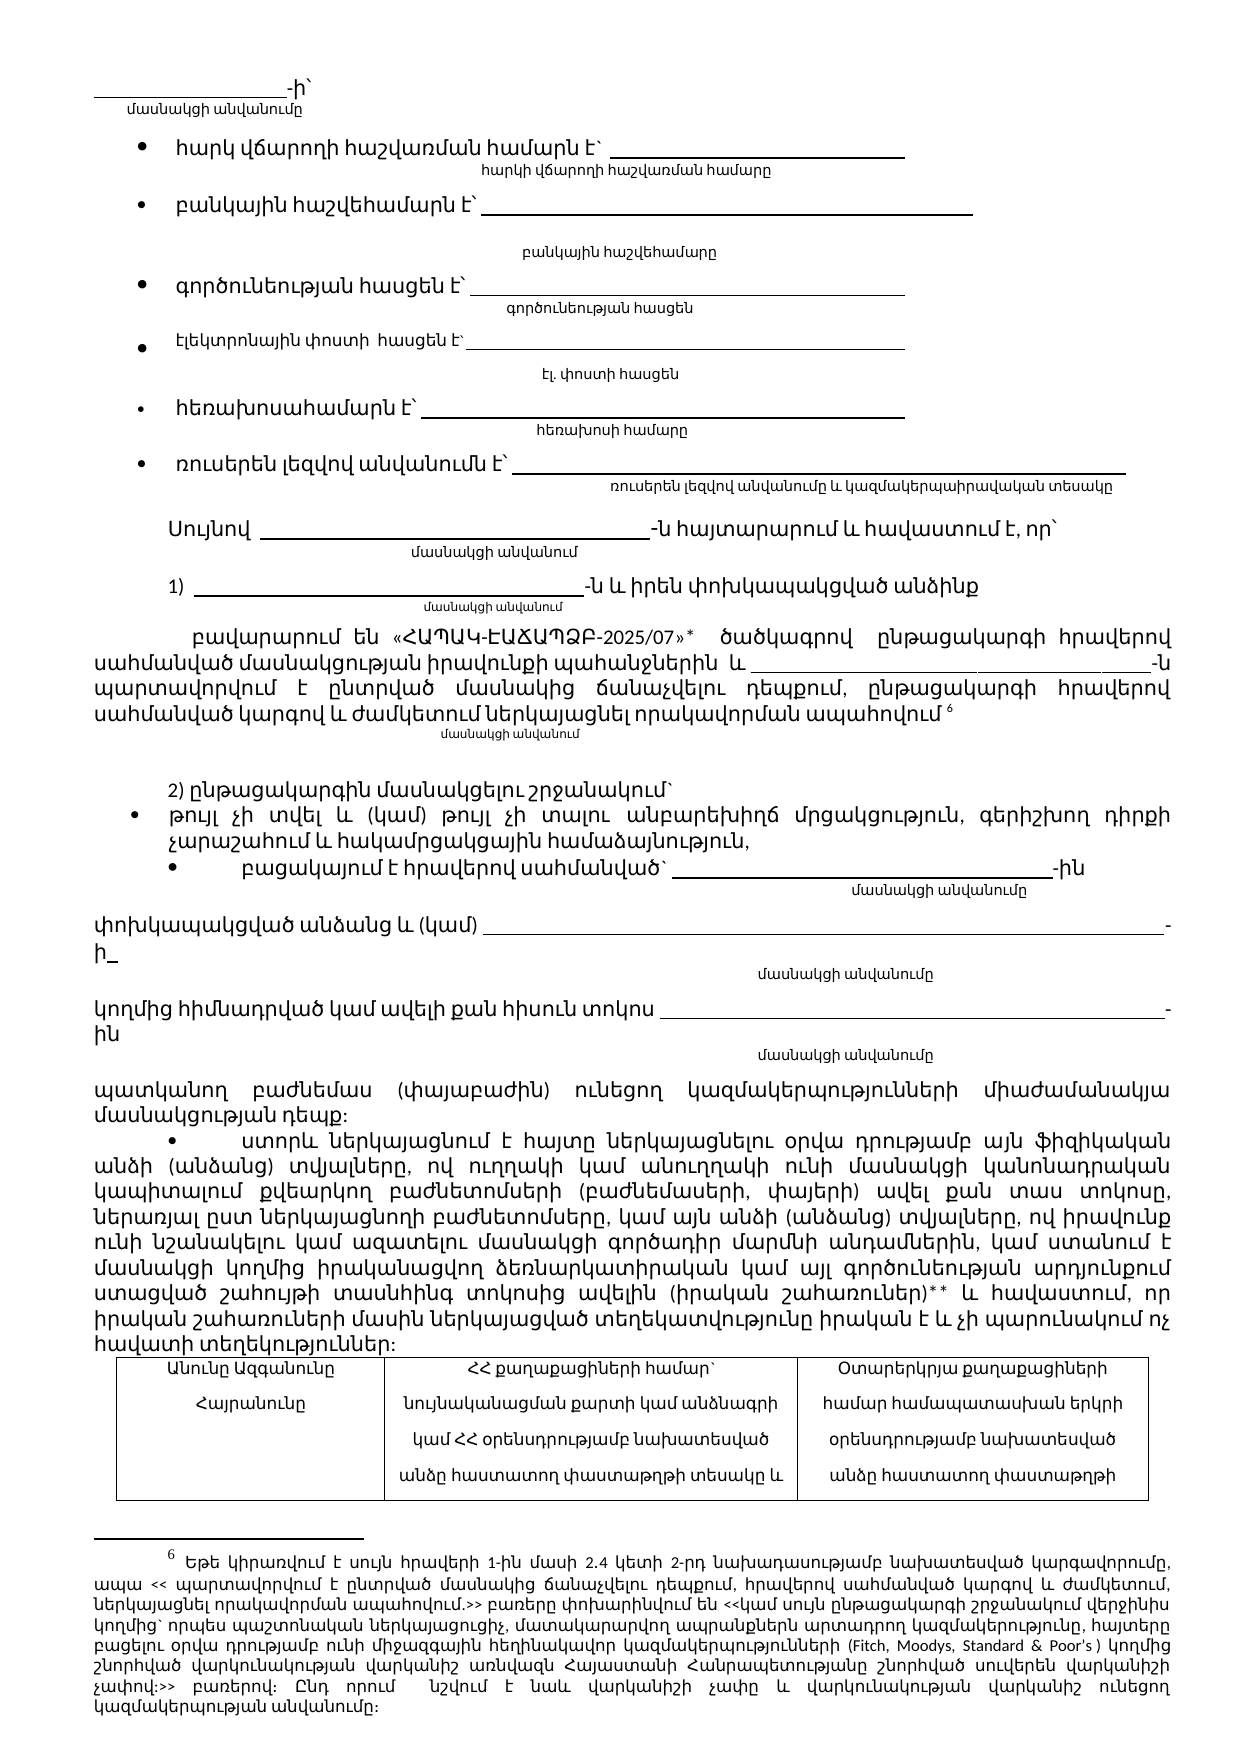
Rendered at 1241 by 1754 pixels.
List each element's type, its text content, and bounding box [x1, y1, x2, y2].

text բանկային հաշվեհամարը [94, 243, 1171, 273]
text մասնակցի անվանումը [94, 100, 1171, 131]
list ռուսերեն լեզվով անվանումն է՝ [138, 452, 1171, 477]
text էլ. փոստի հասցեն [94, 365, 1171, 396]
text մասնակցի անվանումը [94, 1047, 1171, 1077]
text մասնակցի անվանում [94, 726, 1171, 752]
list թույլ չի տվել և (կամ) թույլ չի տալու անբարեխիղճ մրցակցություն, գերիշխող դիրքի չարաշահում և հակամրցակցային համաձայնություն, [131, 802, 1171, 853]
text մասնակցի անվանումը [94, 965, 1171, 996]
list ստորև ներկայացնում է հայտը ներկայացնելու օրվա դրությամբ այն ֆիզիկական անձի (անձանց) տվյալները, ով ուղղակի կամ անուղղակի ունի մասնակցի կանոնադրական կապիտալում քվեարկող բաժնետոմսերի (բաժնեմասերի, փայերի) ավել քան տաս տոկոսը, ներառյալ ըստ ներկայացնողի բաժնետոմսերը, կամ այն անձի (անձանց) տվյալները, ով իրավունք ունի նշանակելու կամ ազատելու մասնակցի գործադիր մարմնի անդամներին, կամ ստանում է մասնակցի կողմից իրականացվող ձեռնարկատիրական կամ այլ գործունեության արդյունքում ստացված շահույթի տասնհինգ տոկոսից ավելին (իրական շահառուներ)** և հավաստում, որ իրական շահառուների մասին ներկայացված տեղեկատվությունը իրական է և չի պարունակում ոչ հավատի տեղեկություններ: [94, 1128, 1171, 1357]
text կողմից հիմնադրված կամ ավելի քան հիսուն տոկոս -ին [94, 996, 1171, 1047]
text հեռախոսի համարը [462, 421, 1171, 452]
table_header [117, 1358, 384, 1500]
list հարկ վճարողի հաշվառման համարն է` [138, 131, 1171, 161]
list էլեկտրոնային փոստի հասցեն է՝ [138, 329, 1171, 365]
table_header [798, 1358, 1148, 1500]
text հարկի վճարողի հաշվառման համարը [94, 161, 1171, 192]
text գործունեության հասցեն [94, 299, 1171, 329]
text մասնակցի անվանումը [94, 881, 1171, 912]
list հեռախոսահամարն է՝ [138, 396, 1171, 421]
text փոխկապակցված անձանց և (կամ) -ի [94, 912, 1171, 965]
list բացակայում է հրավերով սահմանված` -ին [94, 853, 1171, 881]
text բավարարում են «ՀԱՊԱԿ-ԷԱՃԱՊՁԲ-2025/07»* ծածկագրով ընթացակարգի հրավերով սահմանված մասնակցության իրավունքի պահանջներին և -ն պարտավորվում է ընտրված մասնակից ճանաչվելու դեպքում, ընթացակարգի հրավերով սահմանված կարգով և ժամկետում ներկայացնել որակավորման ապահովում [94, 624, 1171, 726]
list գործունեության հասցեն է՝ [138, 273, 1171, 299]
text 2) ընթացակարգին մասնակցելու շրջանակում` [94, 777, 1171, 802]
text մասնակցի անվանում [94, 543, 1171, 574]
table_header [385, 1358, 797, 1500]
text Սույնով -ն հայտարարում և հավաստում է, որ՝ [94, 513, 1171, 543]
text մասնակցի անվանում [94, 599, 1171, 624]
list բանկային հաշվեհամարն է՝ [138, 192, 1171, 243]
text պատկանող բաժնեմաս (փայաբաժին) ունեցող կազմակերպությունների միաժամանակյա մասնակցության դեպք: [94, 1077, 1171, 1128]
text ռուսերեն լեզվով անվանումը և կազմակերպաիրավական տեսակը [536, 477, 1171, 507]
text -ի՝ [94, 75, 1171, 100]
text 1) -ն և իրեն փոխկապակցված անձինք [94, 574, 1171, 599]
